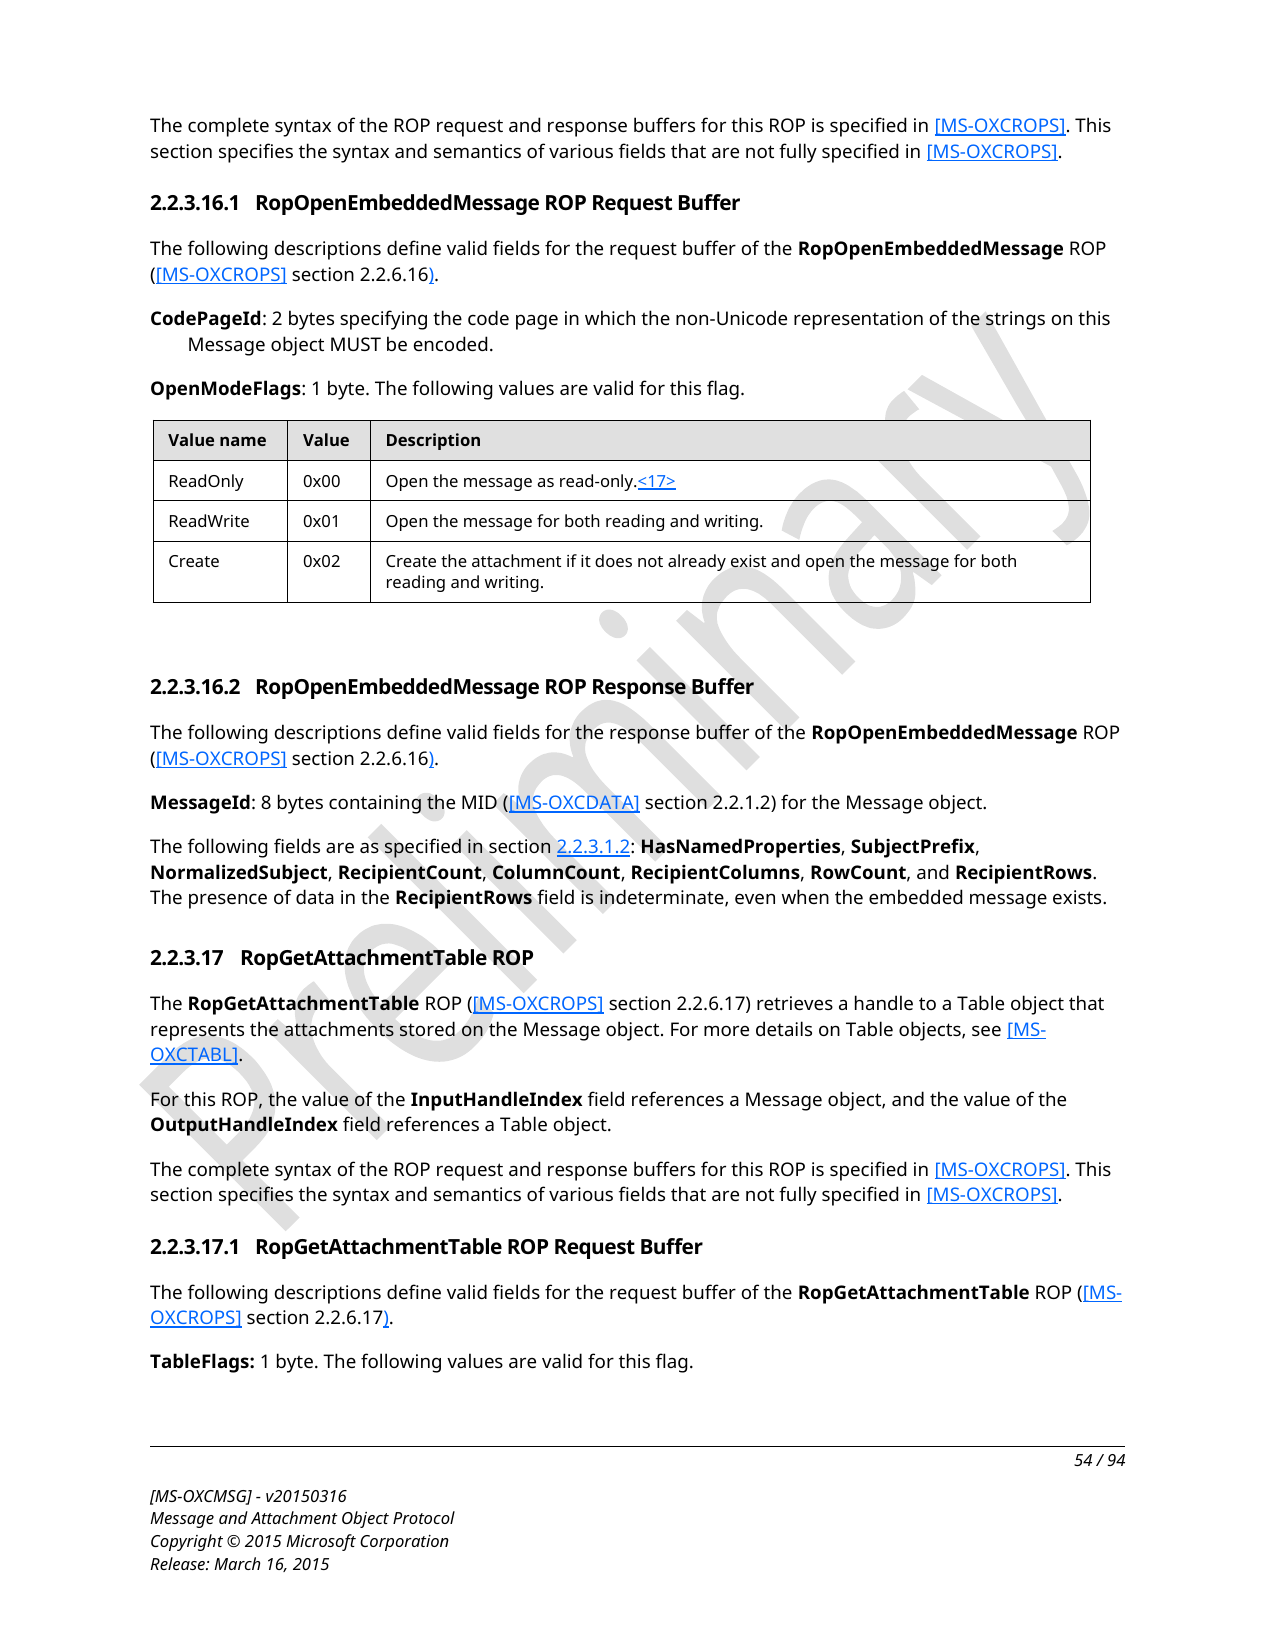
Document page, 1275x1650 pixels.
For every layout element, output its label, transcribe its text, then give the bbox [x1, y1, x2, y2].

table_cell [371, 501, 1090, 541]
text The complete syntax of the ROP request and response buffers for this ROP is specified in [MS-OXCROPS]. This section specifies the syntax and semantics of various fields that are not fully specified in [MS-OXCROPS]. [150, 112, 1125, 163]
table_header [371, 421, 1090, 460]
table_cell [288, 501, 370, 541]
text TableFlags: 1 byte. The following values are valid for this flag. [150, 1349, 1125, 1374]
subtitle RopOpenEmbeddedMessage ROP Request Buffer [150, 188, 1125, 217]
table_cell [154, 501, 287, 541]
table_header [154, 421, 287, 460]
text The following fields are as specified in section 2.2.3.1.2: HasNamedProperties, SubjectPrefix, NormalizedSubject, RecipientCount, ColumnCount, RecipientColumns, RowCount, and RecipientRows. The presence of data in the RecipientRows field is indeterminate, even when the embedded message exists. [150, 834, 1125, 910]
subtitle RopGetAttachmentTable ROP Request Buffer [150, 1232, 1125, 1260]
text The following descriptions define valid fields for the request buffer of the RopOpenEmbeddedMessage ROP ([MS-OXCROPS] section 2.2.6.16). [150, 236, 1125, 287]
text The following descriptions define valid fields for the response buffer of the RopOpenEmbeddedMessage ROP ([MS-OXCROPS] section 2.2.6.16). [150, 719, 1125, 771]
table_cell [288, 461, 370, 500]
text The RopGetAttachmentTable ROP ([MS-OXCROPS] section 2.2.6.17) retrieves a handle to a Table object that represents the attachments stored on the Message object. For more details on Table objects, see [MS-OXCTABL]. [150, 991, 1125, 1067]
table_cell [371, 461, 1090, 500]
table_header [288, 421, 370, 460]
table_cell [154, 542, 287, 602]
text The following descriptions define valid fields for the request buffer of the RopGetAttachmentTable ROP ([MS-OXCROPS] section 2.2.6.17). [150, 1279, 1125, 1330]
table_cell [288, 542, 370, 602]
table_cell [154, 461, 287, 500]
text CodePageId: 2 bytes specifying the code page in which the non-Unicode representation of the strings on this Message object MUST be encoded. [150, 306, 1125, 357]
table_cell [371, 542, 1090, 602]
subtitle RopOpenEmbeddedMessage ROP Response Buffer [150, 672, 1125, 701]
text The complete syntax of the ROP request and response buffers for this ROP is specified in [MS-OXCROPS]. This section specifies the syntax and semantics of various fields that are not fully specified in [MS-OXCROPS]. [150, 1156, 1125, 1207]
text For this ROP, the value of the InputHandleIndex field references a Message object, and the value of the OutputHandleIndex field references a Table object. [150, 1086, 1125, 1137]
text OpenModeFlags: 1 byte. The following values are valid for this flag. [150, 375, 1125, 401]
text MessageId: 8 bytes containing the MID ([MS-OXCDATA] section 2.2.1.2) for the Message object. [150, 789, 1125, 815]
subtitle RopGetAttachmentTable ROP [150, 943, 1125, 972]
